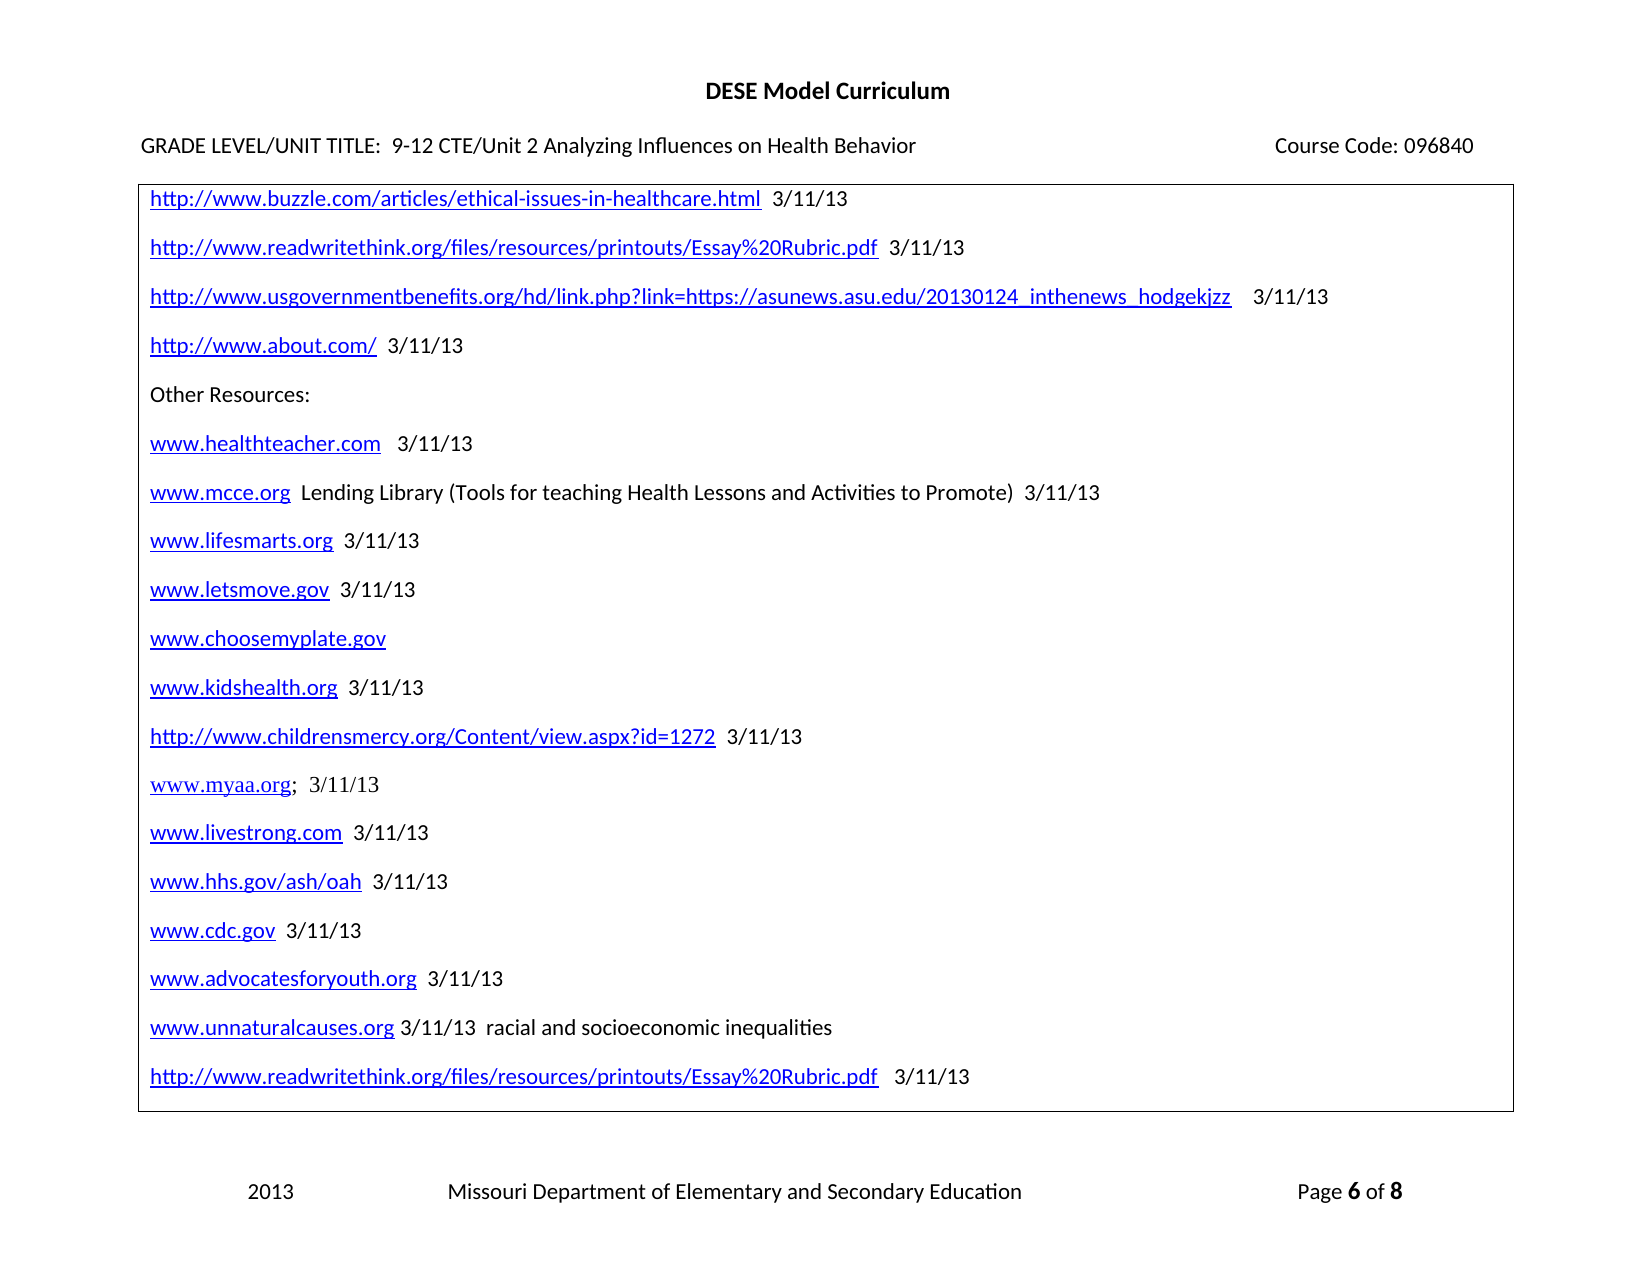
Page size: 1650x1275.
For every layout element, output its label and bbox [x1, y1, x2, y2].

table_cell [139, 185, 1513, 1111]
